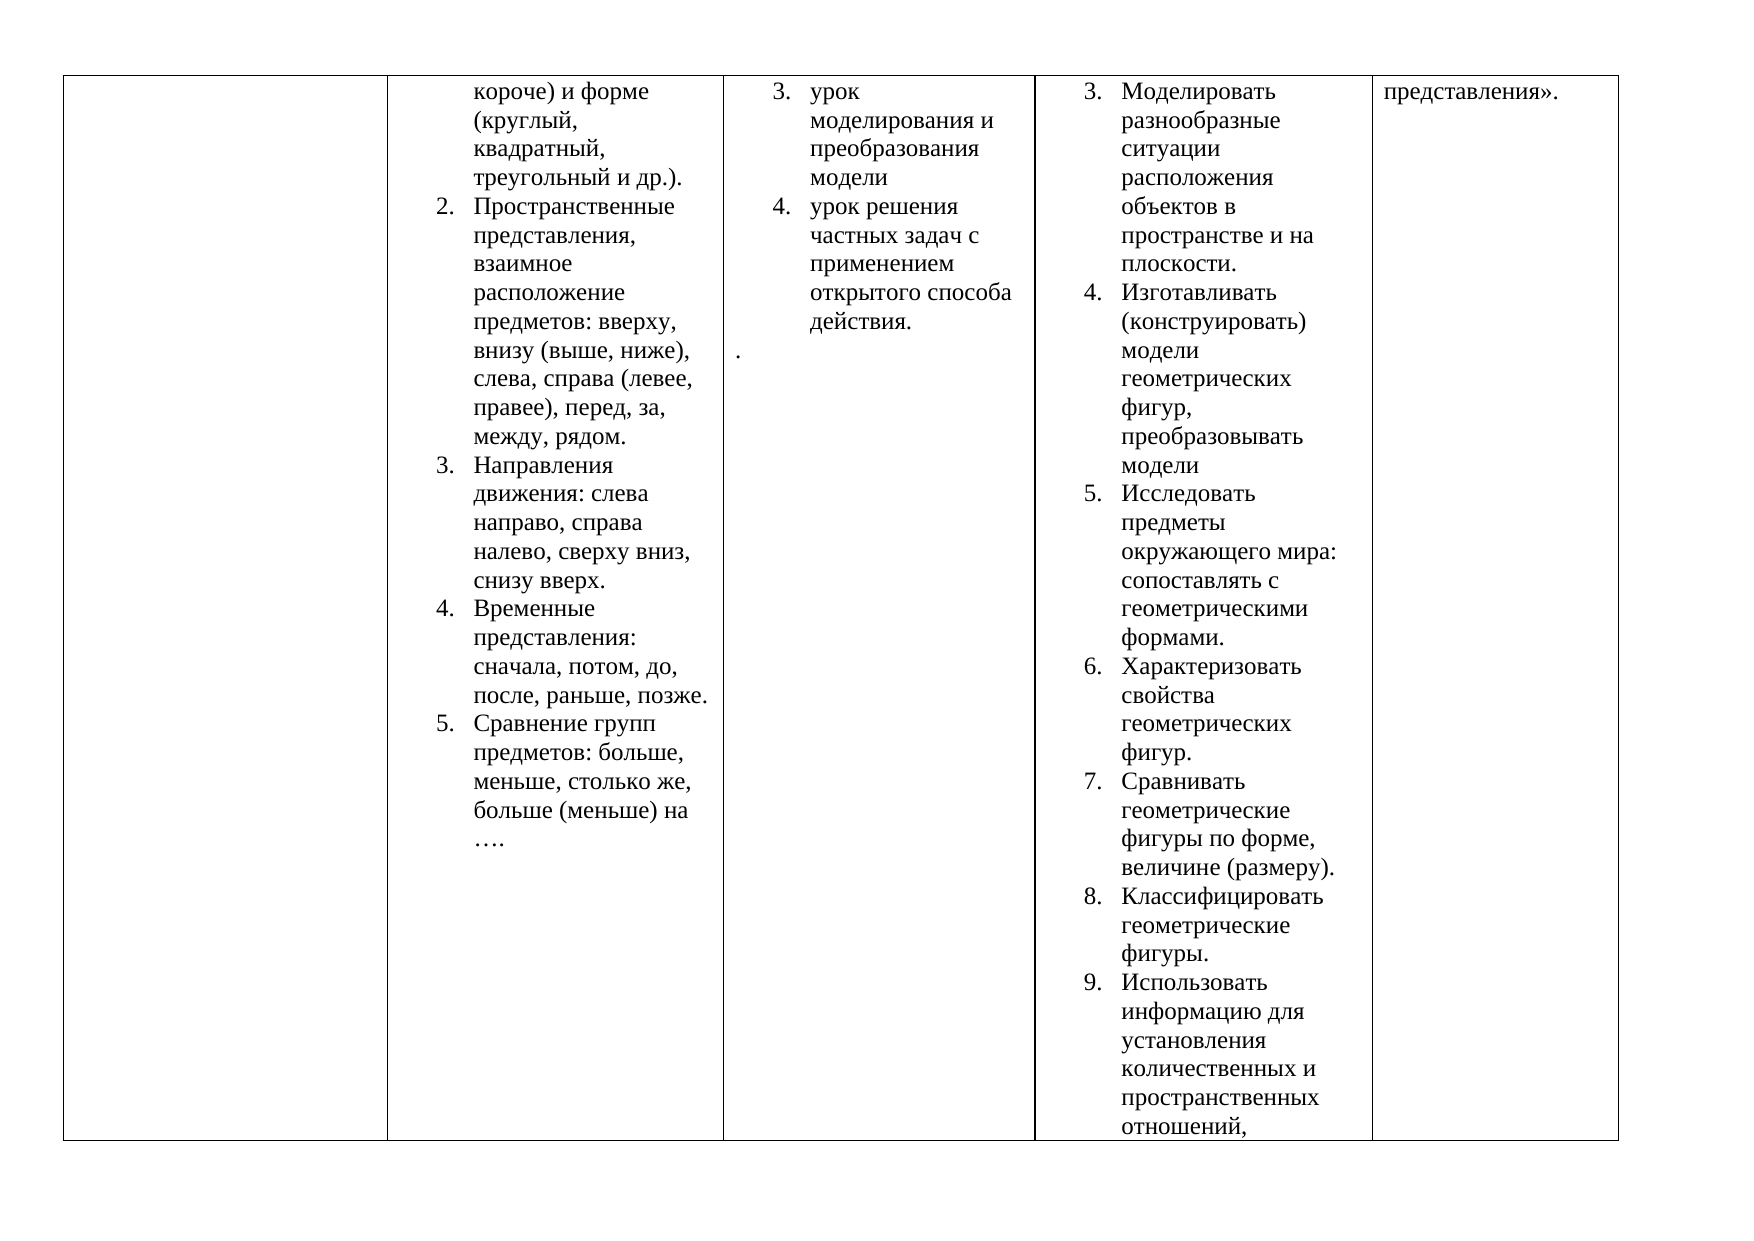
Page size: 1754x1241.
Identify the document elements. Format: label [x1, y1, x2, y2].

table_cell [388, 76, 723, 1140]
table_cell [1373, 76, 1618, 1140]
table_cell [724, 76, 1034, 1140]
table_cell [1036, 76, 1372, 1140]
table_cell [64, 76, 387, 1140]
